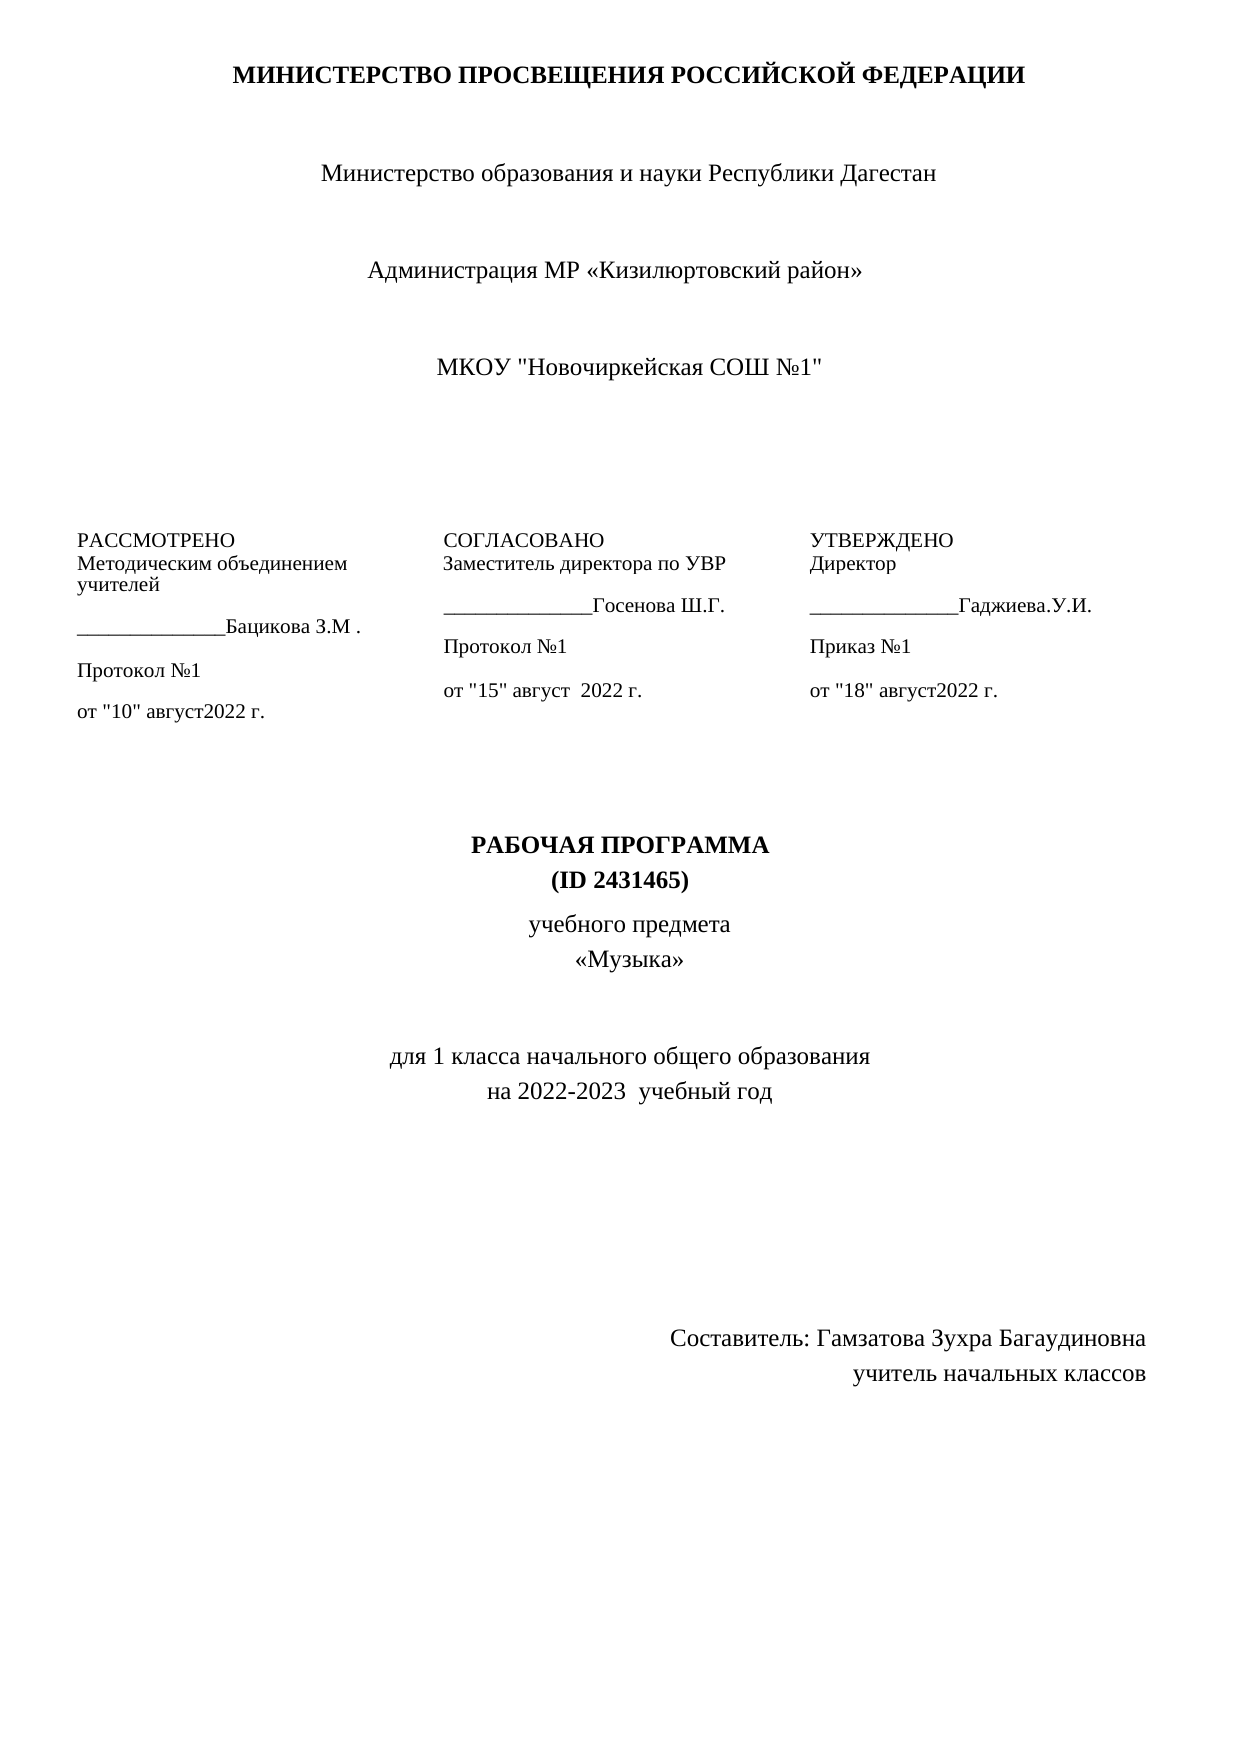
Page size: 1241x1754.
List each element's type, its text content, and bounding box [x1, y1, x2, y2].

text РАБОЧАЯ ПРОГРАММА [77, 832, 769, 859]
text «Музыка» [77, 946, 684, 973]
table_cell ______________Госенова Ш.Г. [402, 573, 767, 627]
table_cell от "18" август2022 г. [767, 659, 1119, 730]
text Составитель: Гамзатова Зухра Багаудиновна [77, 1324, 1146, 1352]
table_cell ______________Гаджиева.У.И. [767, 573, 1119, 627]
text Администрация МР «Кизилюртовский район» [77, 256, 862, 283]
table_cell Заместитель директора по УВР [402, 553, 767, 573]
table_cell ______________Бацикова З.М . [77, 615, 402, 659]
table_cell Директор [767, 553, 1119, 573]
table_cell от "10" август2022 г. [77, 690, 402, 730]
text МИНИСТЕРСТВО ПРОСВЕЩЕНИЯ РОССИЙСКОЙ ФЕДЕРАЦИИ [232, 62, 1148, 89]
text Министерство образования и науки Республики Дагестан [321, 159, 1148, 186]
table_header РАССМОТРЕНО [77, 524, 402, 552]
text для 1 класса начального общего образования [77, 1043, 870, 1070]
table_cell Протокол №1 [77, 659, 402, 690]
text (ID 2431465) [77, 866, 689, 894]
table_cell от "15" август 2022 г. [402, 659, 767, 730]
table_cell Протокол №1 [402, 627, 767, 659]
text на 2022-2023 учебный год [77, 1077, 772, 1104]
table_cell учителей [77, 573, 402, 615]
text учитель начальных классов [77, 1359, 1146, 1386]
table_header СОГЛАСОВАНО [402, 524, 767, 552]
table_header УТВЕРЖДЕНО [767, 524, 1119, 552]
table_cell Приказ №1 [767, 627, 1119, 659]
text МКОУ "Новочиркейская СОШ №1" [77, 353, 822, 381]
table_cell Методическим объединением [77, 553, 402, 573]
text учебного предмета [77, 911, 731, 938]
